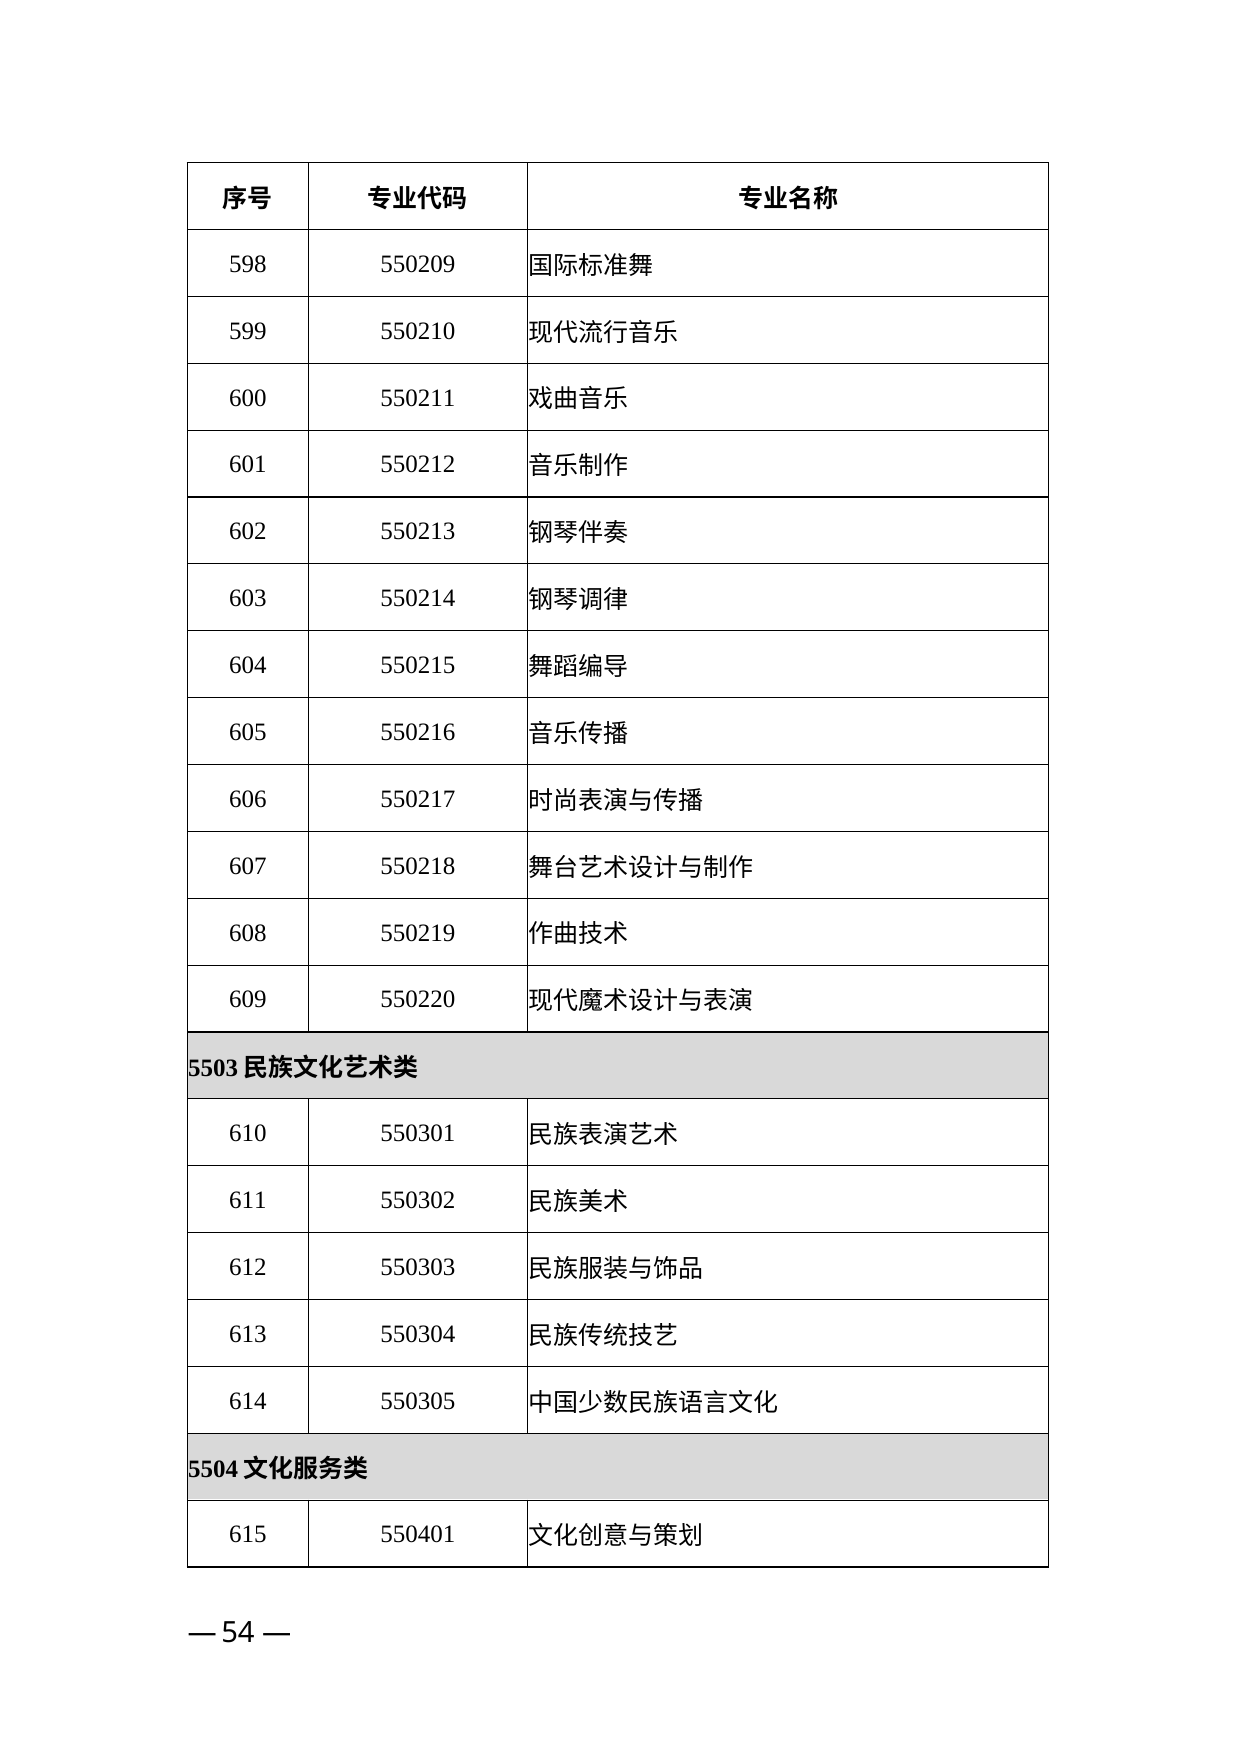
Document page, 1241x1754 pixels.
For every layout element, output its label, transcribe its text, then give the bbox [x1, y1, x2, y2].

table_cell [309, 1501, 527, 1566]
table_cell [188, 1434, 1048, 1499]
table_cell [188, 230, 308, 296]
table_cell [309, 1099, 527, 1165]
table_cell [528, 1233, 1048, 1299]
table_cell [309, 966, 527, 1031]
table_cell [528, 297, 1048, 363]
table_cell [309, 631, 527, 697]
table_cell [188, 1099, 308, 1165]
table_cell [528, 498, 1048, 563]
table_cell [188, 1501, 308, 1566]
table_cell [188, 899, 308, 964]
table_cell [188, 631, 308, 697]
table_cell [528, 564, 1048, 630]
table_header 序号 [188, 163, 308, 229]
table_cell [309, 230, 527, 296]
table_header 专业代码 [309, 163, 527, 229]
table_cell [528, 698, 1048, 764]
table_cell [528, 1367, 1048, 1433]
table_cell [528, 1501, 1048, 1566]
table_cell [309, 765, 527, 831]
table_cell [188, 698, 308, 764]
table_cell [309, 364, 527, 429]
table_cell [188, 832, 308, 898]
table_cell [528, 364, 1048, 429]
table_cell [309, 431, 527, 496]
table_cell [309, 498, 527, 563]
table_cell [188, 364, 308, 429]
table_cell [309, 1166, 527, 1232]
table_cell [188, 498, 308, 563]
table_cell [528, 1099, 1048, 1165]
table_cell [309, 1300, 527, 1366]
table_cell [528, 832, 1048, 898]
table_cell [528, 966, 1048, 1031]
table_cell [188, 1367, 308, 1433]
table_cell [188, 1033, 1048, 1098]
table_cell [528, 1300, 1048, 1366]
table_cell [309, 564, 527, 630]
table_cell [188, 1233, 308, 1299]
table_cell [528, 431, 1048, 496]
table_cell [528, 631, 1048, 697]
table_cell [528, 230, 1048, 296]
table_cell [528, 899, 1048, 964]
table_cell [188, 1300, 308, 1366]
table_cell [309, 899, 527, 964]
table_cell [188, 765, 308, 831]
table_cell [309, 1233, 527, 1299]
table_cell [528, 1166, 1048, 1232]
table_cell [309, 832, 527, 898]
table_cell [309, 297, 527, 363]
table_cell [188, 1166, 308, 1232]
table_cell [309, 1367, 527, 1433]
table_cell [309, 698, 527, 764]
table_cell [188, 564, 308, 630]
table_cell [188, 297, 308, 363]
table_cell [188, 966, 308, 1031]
table_header 专业名称 [528, 163, 1048, 229]
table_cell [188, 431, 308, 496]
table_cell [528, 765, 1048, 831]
